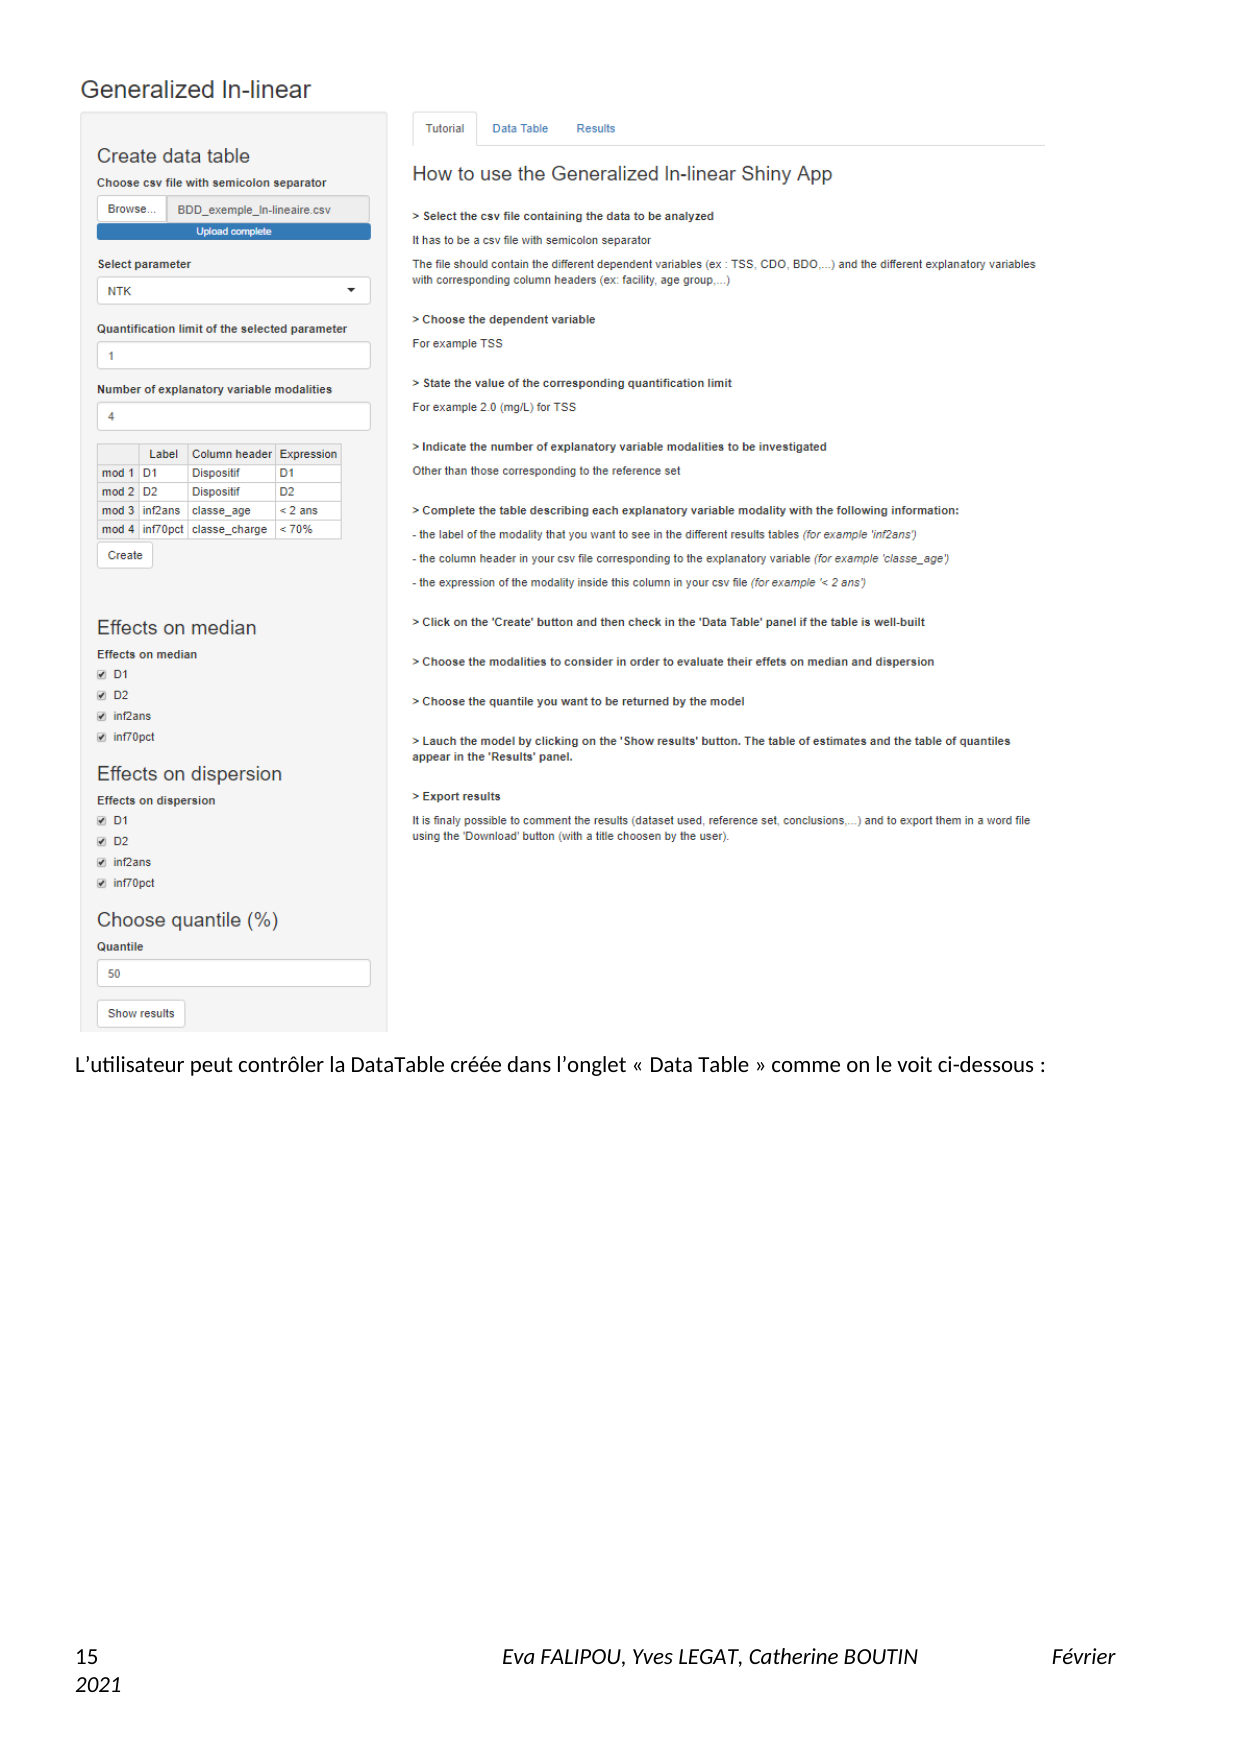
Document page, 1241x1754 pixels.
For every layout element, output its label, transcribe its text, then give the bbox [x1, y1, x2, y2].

text L’utilisateur peut contrôler la DataTable créée dans l’onglet « Data Table » comme on le voit ci-dessous : [75, 1050, 1165, 1078]
picture [75, 75, 1045, 1032]
